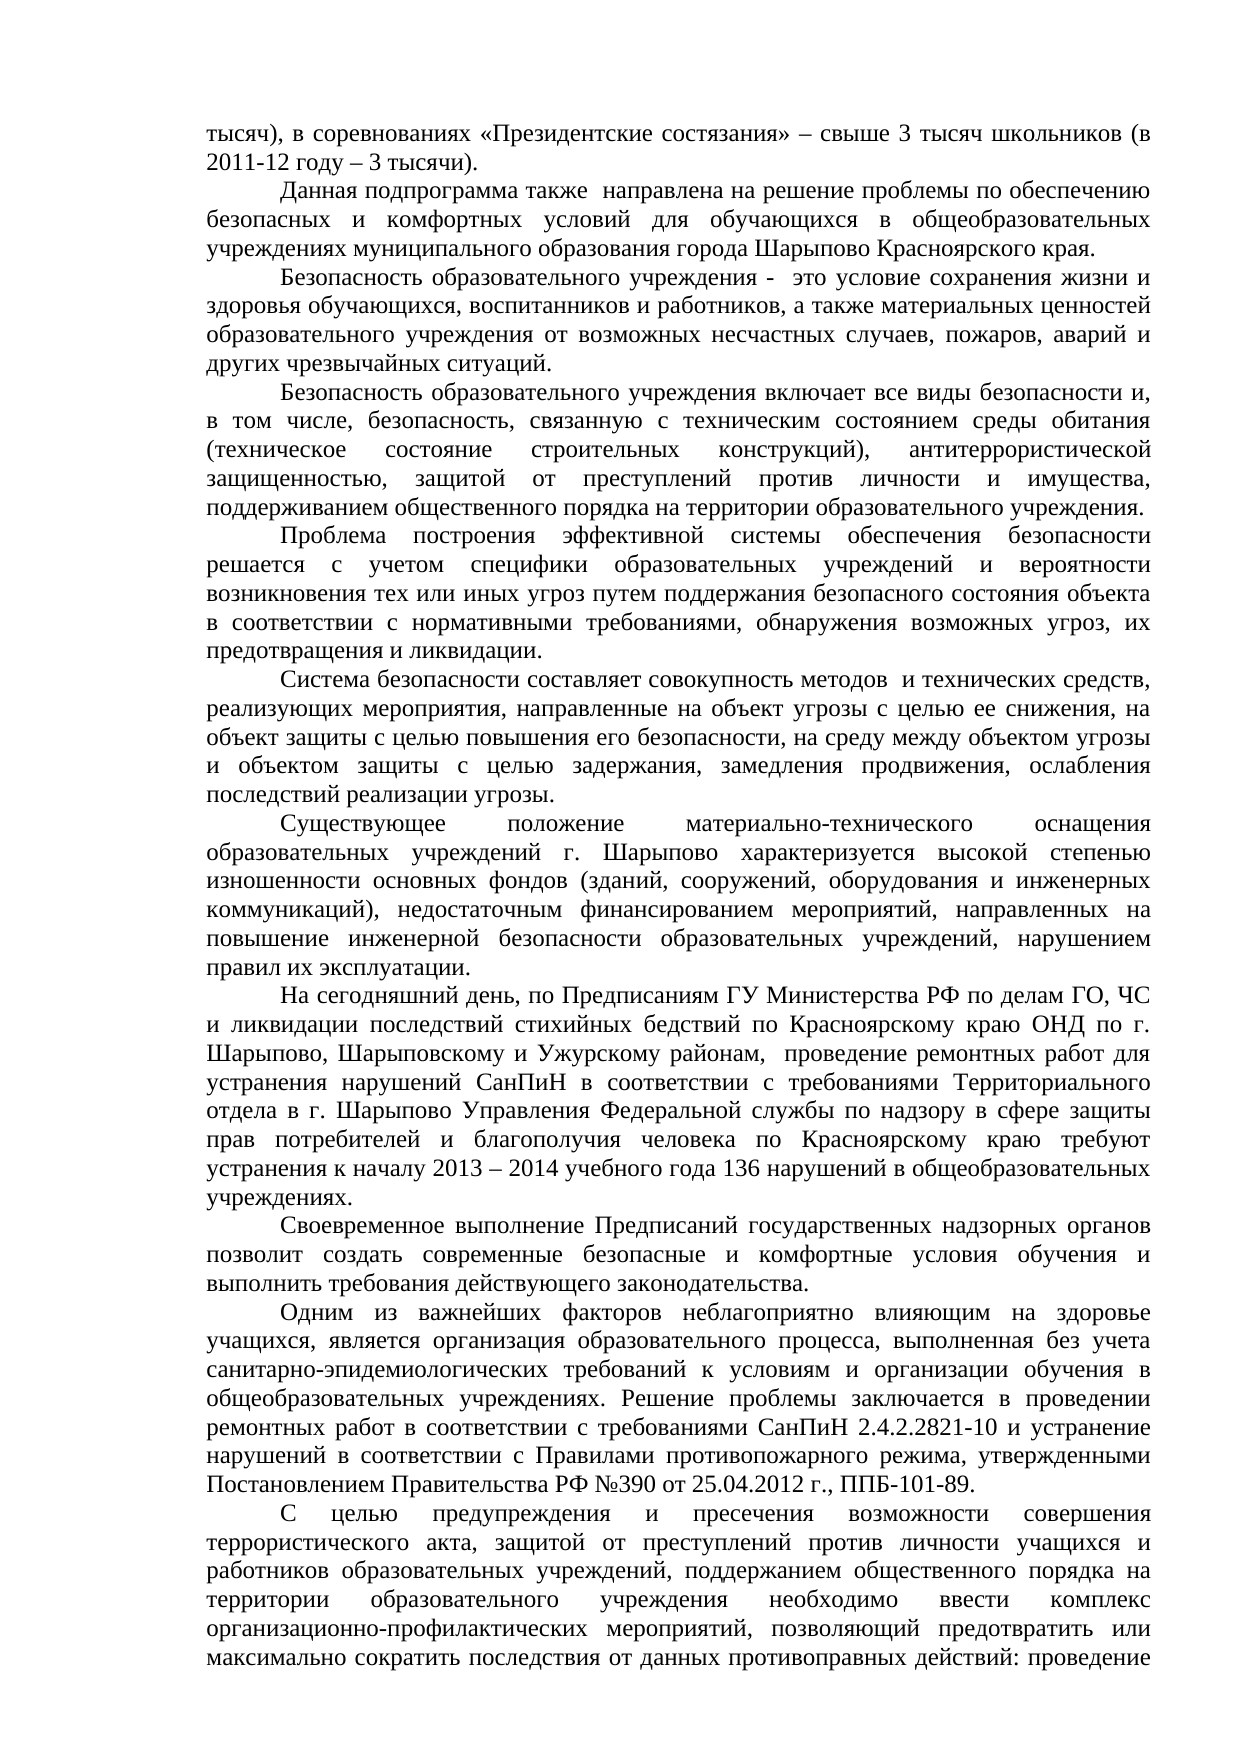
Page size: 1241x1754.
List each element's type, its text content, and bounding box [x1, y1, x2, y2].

text Проблема построения эффективной системы обеспечения безопасности решается с учетом специфики образовательных учреждений и вероятности возникновения тех или иных угроз путем поддержания безопасного состояния объекта в соответствии с нормативными требованиями, обнаружения возможных угроз, их предотвращения и ликвидации. [206, 521, 1152, 664]
text Система безопасности составляет совокупность методов и технических средств, реализующих мероприятия, направленные на объект угрозы с целью ее снижения, на объект защиты с целью повышения его безопасности, на среду между объектом угрозы и объектом защиты с целью задержания, замедления продвижения, ослабления последствий реализации угрозы. [206, 664, 1152, 808]
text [206, 1498, 1152, 1671]
text На сегодняшний день, по Предписаниям ГУ Министерства РФ по делам ГО, ЧС и ликвидации последствий стихийных бедствий по Красноярскому краю ОНД по г. Шарыпово, Шарыповскому и Ужурскому районам, проведение ремонтных работ для устранения нарушений СанПиН в соответствии с требованиями Территориального отдела в г. Шарыпово Управления Федеральной службы по надзору в сфере защиты прав потребителей и благополучия человека по Красноярскому краю требуют устранения к началу 2013 – 2014 учебного года 136 нарушений в общеобразовательных учреждениях. [206, 981, 1152, 1211]
text Безопасность образовательного учреждения - это условие сохранения жизни и здоровья обучающихся, воспитанников и работников, а также материальных ценностей образовательного учреждения от возможных несчастных случаев, пожаров, аварий и других чрезвычайных ситуаций. [206, 262, 1152, 377]
text Своевременное выполнение Предписаний государственных надзорных органов позволит создать современные безопасные и комфортные условия обучения и выполнить требования действующего законодательства. [206, 1211, 1152, 1297]
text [206, 118, 1152, 176]
text Существующее положение материально-технического оснащения образовательных учреждений г. Шарыпово характеризуется высокой степенью изношенности основных фондов (зданий, сооружений, оборудования и инженерных коммуникаций), недостаточным финансированием мероприятий, направленных на повышение инженерной безопасности образовательных учреждений, нарушением правил их эксплуатации. [206, 808, 1152, 981]
text Безопасность образовательного учреждения включает все виды безопасности и, в том числе, безопасность, связанную с техническим состоянием среды обитания (техническое состояние строительных конструкций), антитеррористической защищенностью, защитой от преступлений против личности и имущества, поддерживанием общественного порядка на территории образовательного учреждения. [206, 377, 1152, 521]
text Данная подпрограмма также направлена на решение проблемы по обеспечению безопасных и комфортных условий для обучающихся в общеобразовательных учреждениях муниципального образования города Шарыпово Красноярского края. [206, 176, 1152, 262]
text Одним из важнейших факторов неблагоприятно влияющим на здоровье учащихся, является организация образовательного процесса, выполненная без учета санитарно-эпидемиологических требований к условиям и организации обучения в общеобразовательных учреждениях. Решение проблемы заключается в проведении ремонтных работ в соответствии с требованиями СанПиН 2.4.2.2821-10 и устранение нарушений в соответствии с Правилами противопожарного режима, утвержденными Постановлением Правительства РФ №390 от 25.04.2012 г., ППБ-101-89. [206, 1297, 1152, 1498]
